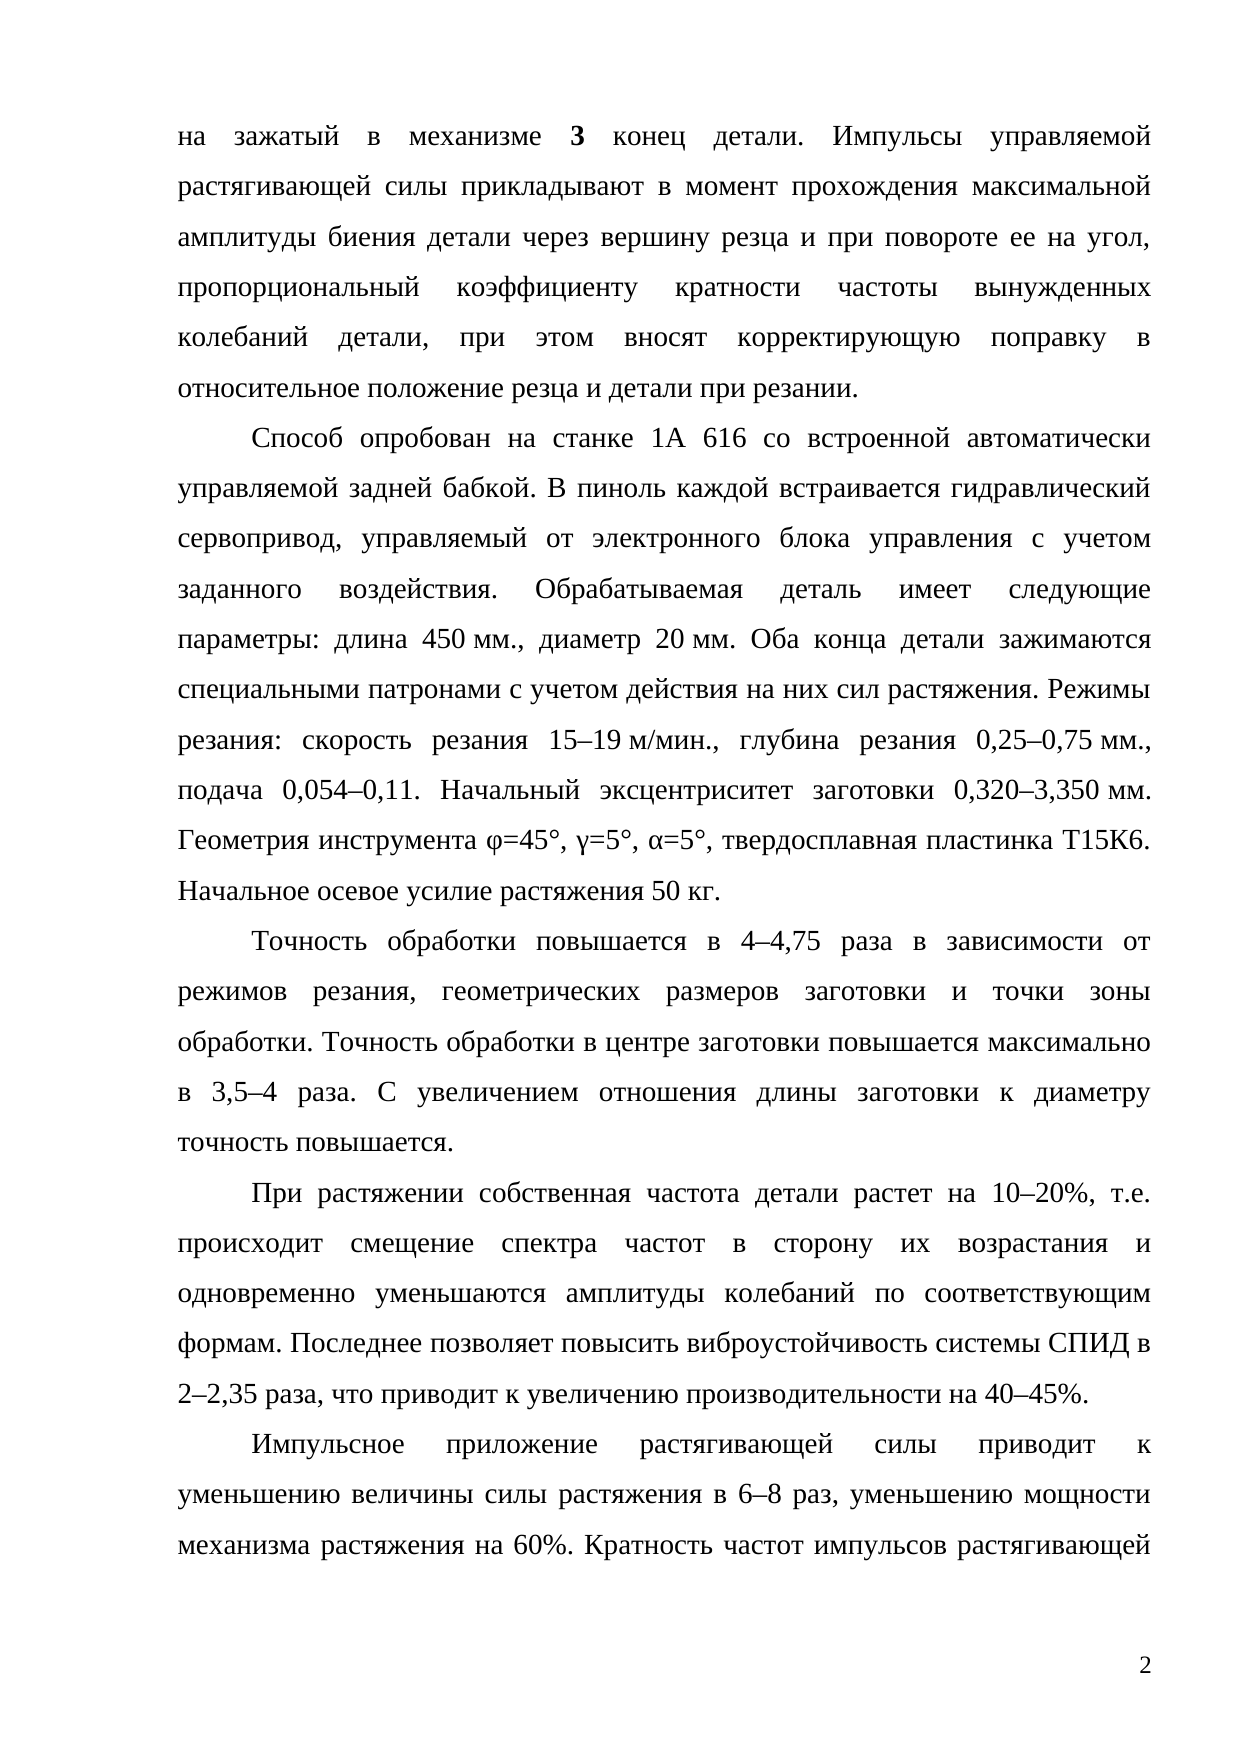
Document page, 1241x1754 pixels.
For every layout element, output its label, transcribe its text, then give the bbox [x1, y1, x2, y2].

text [177, 1426, 1152, 1560]
text При растяжении собственная частота детали растет на 10–20%, т.е. происходит смещение спектра частот в сторону их возрастания и одновременно уменьшаются амплитуды колебаний по соответствующим формам. Последнее позволяет повысить виброустойчивость системы СПИД в 2–2,35 раза, что приводит к увеличению производительности на 40–45%. [177, 1175, 1152, 1409]
text Способ опробован на станке 1А 616 со встроенной автоматически управляемой задней бабкой. В пиноль каждой встраивается гидравлический сервопривод, управляемый от электронного блока управления с учетом заданного воздействия. Обрабатываемая деталь имеет следующие параметры: длина 450 мм., диаметр 20 мм. Оба конца детали зажимаются специальными патронами с учетом действия на них сил растяжения. Режимы резания: скорость резания 15–19 м/мин., глубина резания 0,25–0,75 мм., подача 0,054–0,11. Начальный эксцентриситет заготовки 0,320–3,350 мм. Геометрия инструмента φ=45°, γ=5°, α=5°, твердосплавная пластинка Т15К6. Начальное осевое усилие растяжения 50 кг. [177, 420, 1152, 906]
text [177, 118, 1152, 403]
text Точность обработки повышается в 4–4,75 раза в зависимости от режимов резания, геометрических размеров заготовки и точки зоны обработки. Точность обработки в центре заготовки повышается максимально в 3,5–4 раза. С увеличением отношения длины заготовки к диаметру точность повышается. [177, 923, 1152, 1158]
